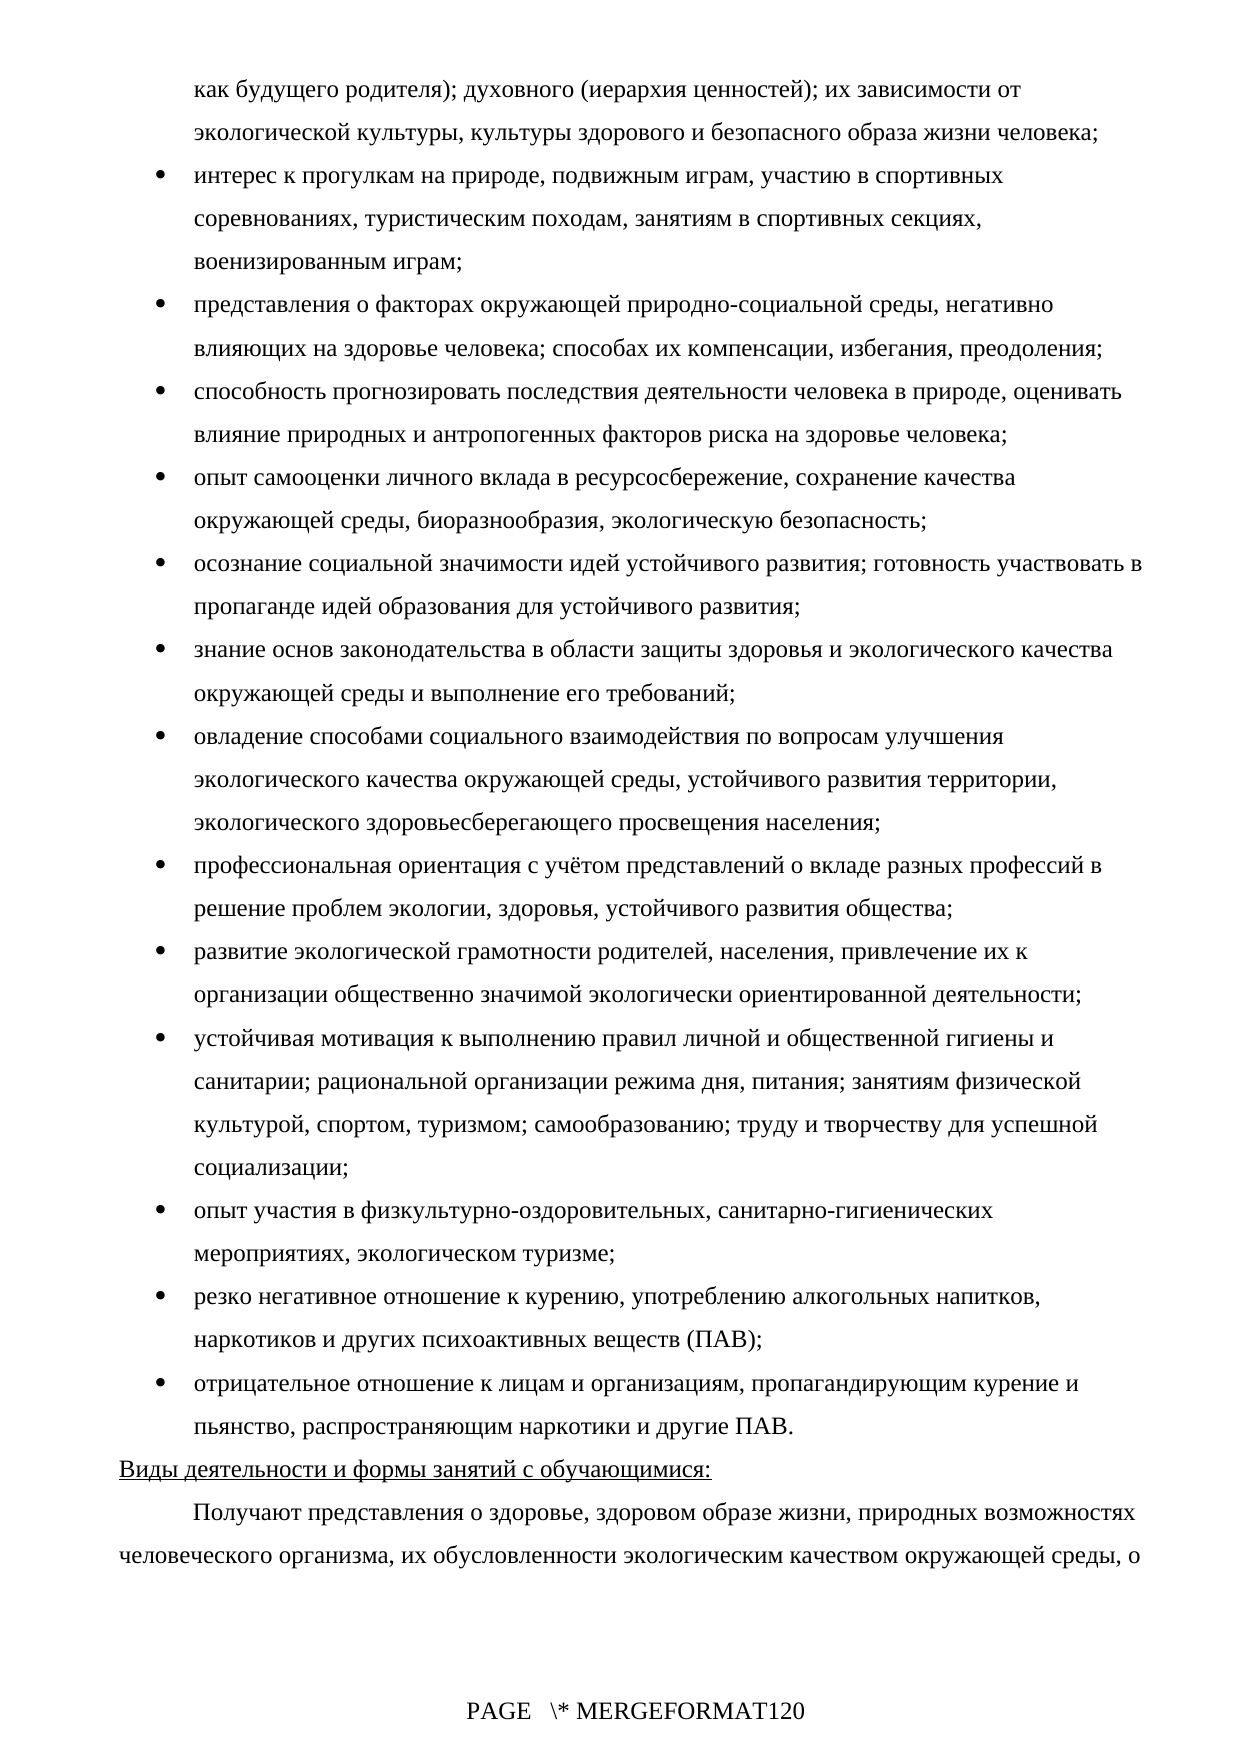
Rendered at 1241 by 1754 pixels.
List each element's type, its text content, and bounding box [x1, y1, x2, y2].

list опыт участия в физкультурно-оздоровительных, санитарно-гигиенических мероприятиях, экологическом туризме; [156, 1195, 1153, 1267]
list опыт самооценки личного вклада в ресурсосбережение, сохранение качества окружающей среды, биоразнообразия, экологическую безопасность; [156, 462, 1153, 534]
list устойчивая мотивация к выполнению правил личной и общественной гигиены и санитарии; рациональной организации режима дня, питания; занятиям физической культурой, спортом, туризмом; самообразованию; труду и творчеству для успешной социализации; [156, 1023, 1153, 1181]
list интерес к прогулкам на природе, подвижным играм, участию в спортивных соревнованиях, туристическим походам, занятиям в спортивных секциях, военизированным играм; [156, 160, 1153, 275]
list развитие экологической грамотности родителей, населения, привлечение их к организации общественно значимой экологически ориентированной деятельности; [156, 936, 1153, 1008]
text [119, 1497, 1153, 1569]
list представления о факторах окружающей природно-социальной среды, негативно влияющих на здоровье человека; способах их компенсации, избегания, преодоления; [156, 289, 1153, 361]
list способность прогнозировать последствия деятельности человека в природе, оценивать влияние природных и антропогенных факторов риска на здоровье человека; [156, 376, 1153, 448]
list резко негативное отношение к курению, употреблению алкогольных напитков, наркотиков и других психоактивных веществ (ПАВ); [156, 1281, 1153, 1353]
list отрицательное отношение к лицам и организациям, пропагандирующим курение и пьянство, распространяющим наркотики и другие ПАВ. [156, 1368, 1153, 1439]
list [156, 74, 1153, 146]
text Виды деятельности и формы занятий с обучающимися: [119, 1454, 1153, 1483]
list профессиональная ориентация с учётом представлений о вкладе разных профессий в решение проблем экологии, здоровья, устойчивого развития общества; [156, 850, 1153, 922]
list знание основ законодательства в области защиты здоровья и экологического качества окружающей среды и выполнение его требований; [156, 634, 1153, 706]
list осознание социальной значимости идей устойчивого развития; готовность участвовать в пропаганде идей образования для устойчивого развития; [156, 548, 1153, 620]
list овладение способами социального взаимодействия по вопросам улучшения экологического качества окружающей среды, устойчивого развития территории, экологического здоровьесберегающего просвещения населения; [156, 721, 1153, 836]
